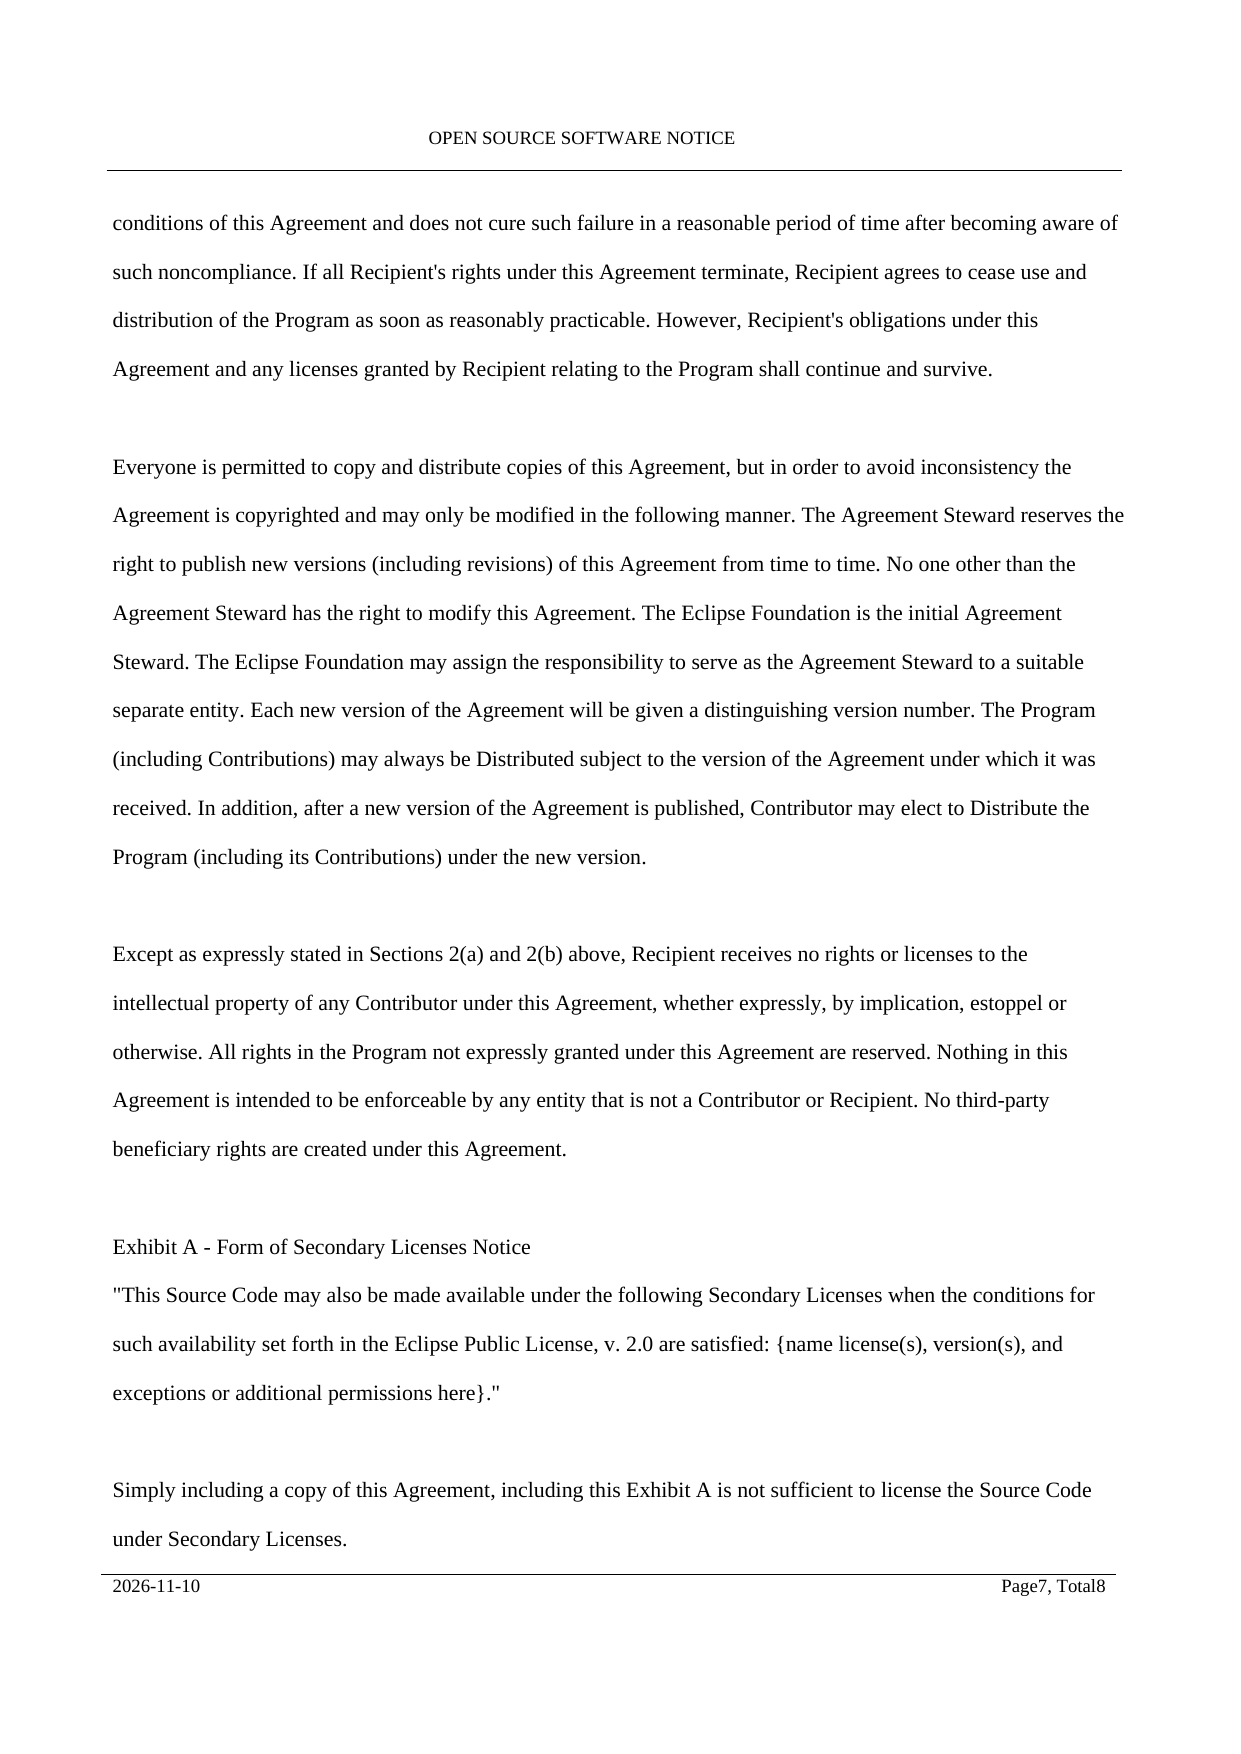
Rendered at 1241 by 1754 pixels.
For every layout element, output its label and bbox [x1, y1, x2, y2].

text [112, 206, 1128, 1555]
